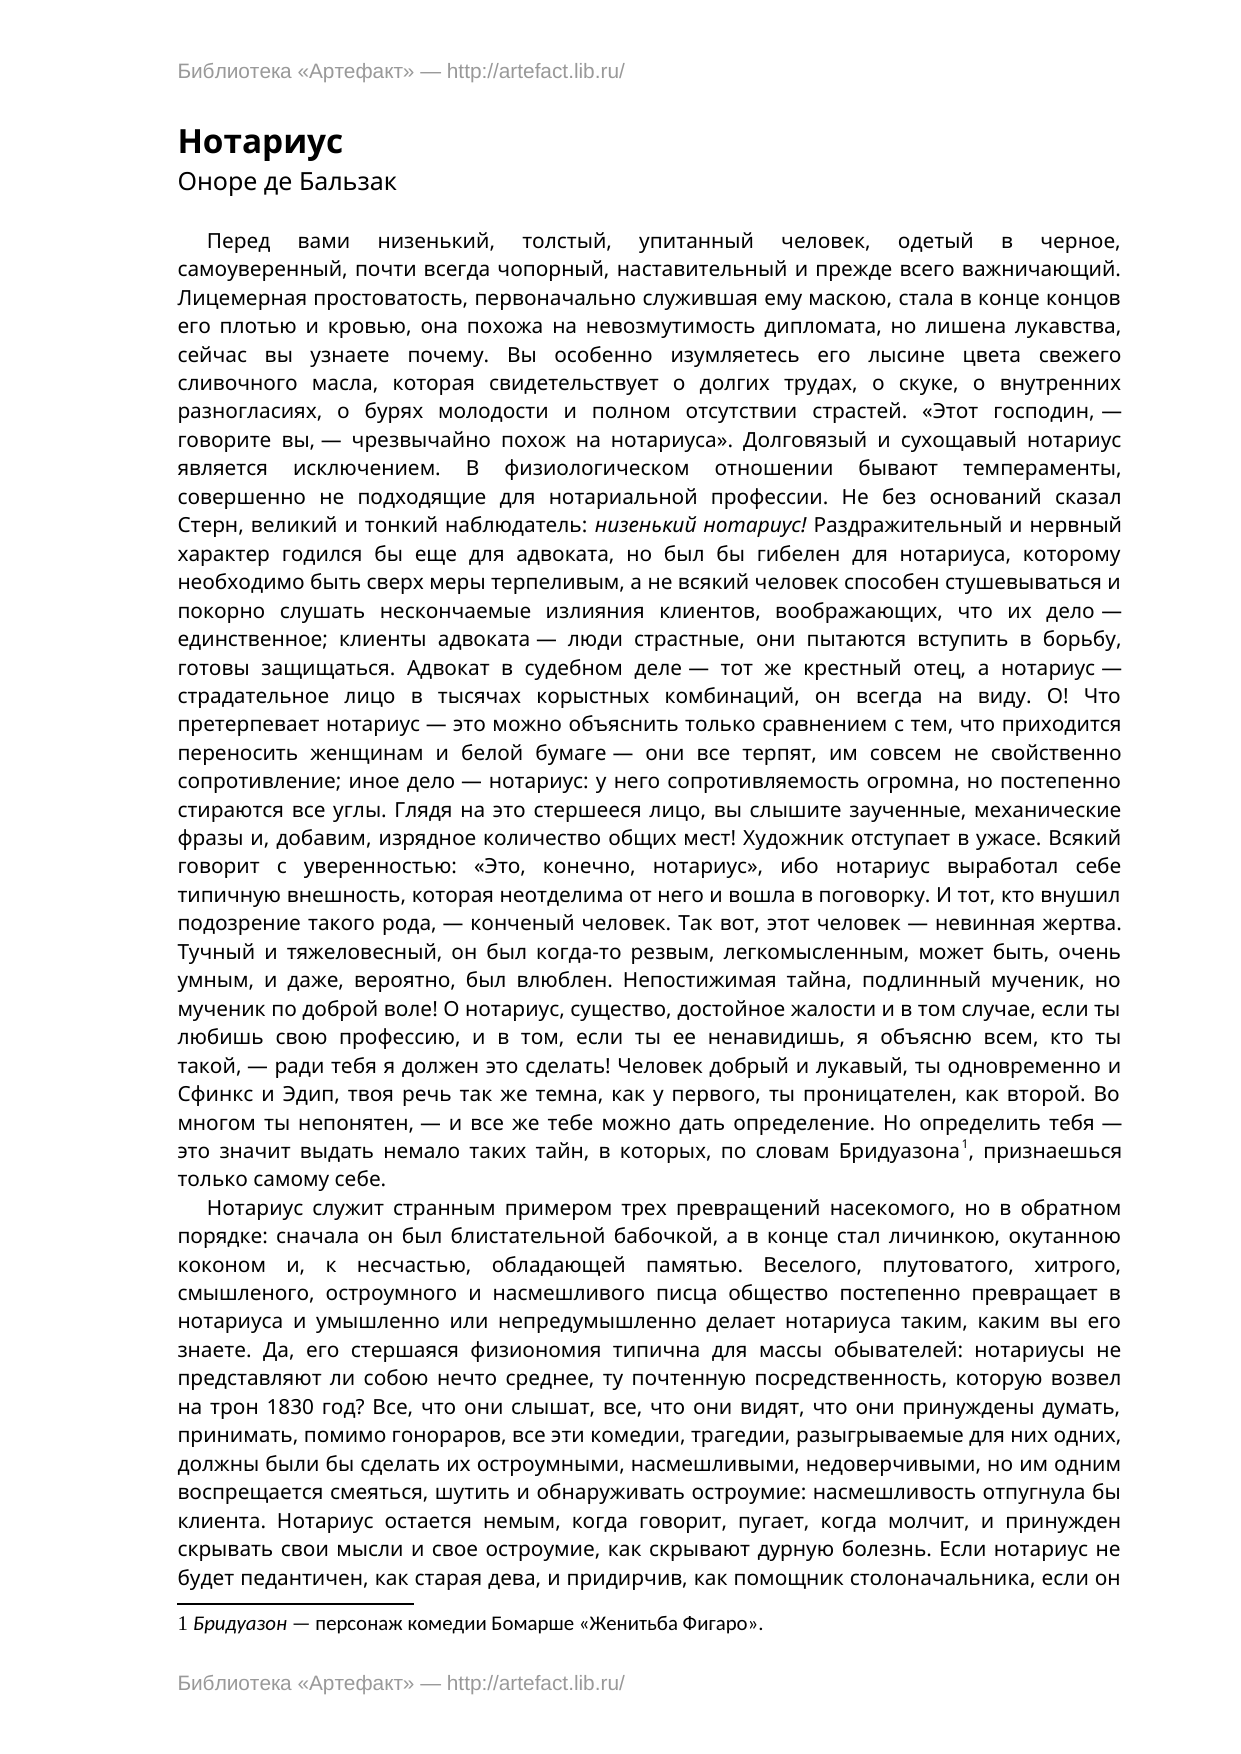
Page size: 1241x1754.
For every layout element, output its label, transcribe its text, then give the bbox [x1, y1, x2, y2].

subtitle Нотариус [177, 118, 1122, 163]
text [177, 1193, 1122, 1591]
subtitle Оноре де Бальзак [177, 163, 1122, 198]
text Перед вами низенький, толстый, упитанный человек, одетый в черное, самоуверенный, почти всегда чопорный, наставительный и прежде всего важничающий. Лицемерная простоватость, первоначально служившая ему маскою, стала в конце концов его плотью и кровью, она похожа на невозмутимость дипломата, но лишена лукавства, сейчас вы узнаете почему. Вы особенно изумляетесь его лысине цвета свежего сливочного масла, которая свидетельствует о долгих трудах, о скуке, о внутренних разногласиях, о бурях молодости и полном отсутствии страстей. «Этот господин, — говорите вы, — чрезвычайно похож на нотариуса». Долговязый и сухощавый нотариус является исключением. В физиологическом отношении бывают темпераменты, совершенно не подходящие для нотариальной профессии. Не без оснований сказал Стерн, великий и тонкий наблюдатель: низенький нотариус! Раздражительный и нервный характер годился бы еще для адвоката, но был бы гибелен для нотариуса, которому необходимо быть сверх меры терпеливым, а не всякий человек способен стушевываться и покорно слушать нескончаемые излияния клиентов, воображающих, что их дело — единственное; клиенты адвоката — люди страстные, они пытаются вступить в борьбу, готовы защищаться. Адвокат в судебном деле — тот же крестный отец, а нотариус — страдательное лицо в тысячах корыстных комбинаций, он всегда на виду. О! Что претерпевает нотариус — это можно объяснить только сравнением с тем, что приходится переносить женщинам и белой бумаге — они все терпят, им совсем не свойственно сопротивление; иное дело — нотариус: у него сопротивляемость огромна, но постепенно стираются все углы. Глядя на это стершееся лицо, вы слышите заученные, механические фразы и, добавим, изрядное количество общих мест! Художник отступает в ужасе. Всякий говорит с уверенностью: «Это, конечно, нотариус», ибо нотариус выработал себе типичную внешность, которая неотделима от него и вошла в поговорку. И тот, кто внушил подозрение такого рода, — конченый человек. Так вот, этот человек — невинная жертва. Тучный и тяжеловесный, он был когда-то резвым, легкомысленным, может быть, очень умным, и даже, вероятно, был влюблен. Непостижимая тайна, подлинный мученик, но мученик по доброй воле! О нотариус, существо, достойное жалости и в том случае, если ты любишь свою профессию, и в том, если ты ее ненавидишь, я объясню всем, кто ты такой, — ради тебя я должен это сделать! Человек добрый и лукавый, ты одновременно и Сфинкс и Эдип, твоя речь так же темна, как у первого, ты проницателен, как второй. Во многом ты непонятен, — и все же тебе можно дать определение. Но определить тебя — это значит выдать немало таких тайн, в которых, по словам Бридуазона, признаешься только самому себе. [177, 226, 1122, 1193]
